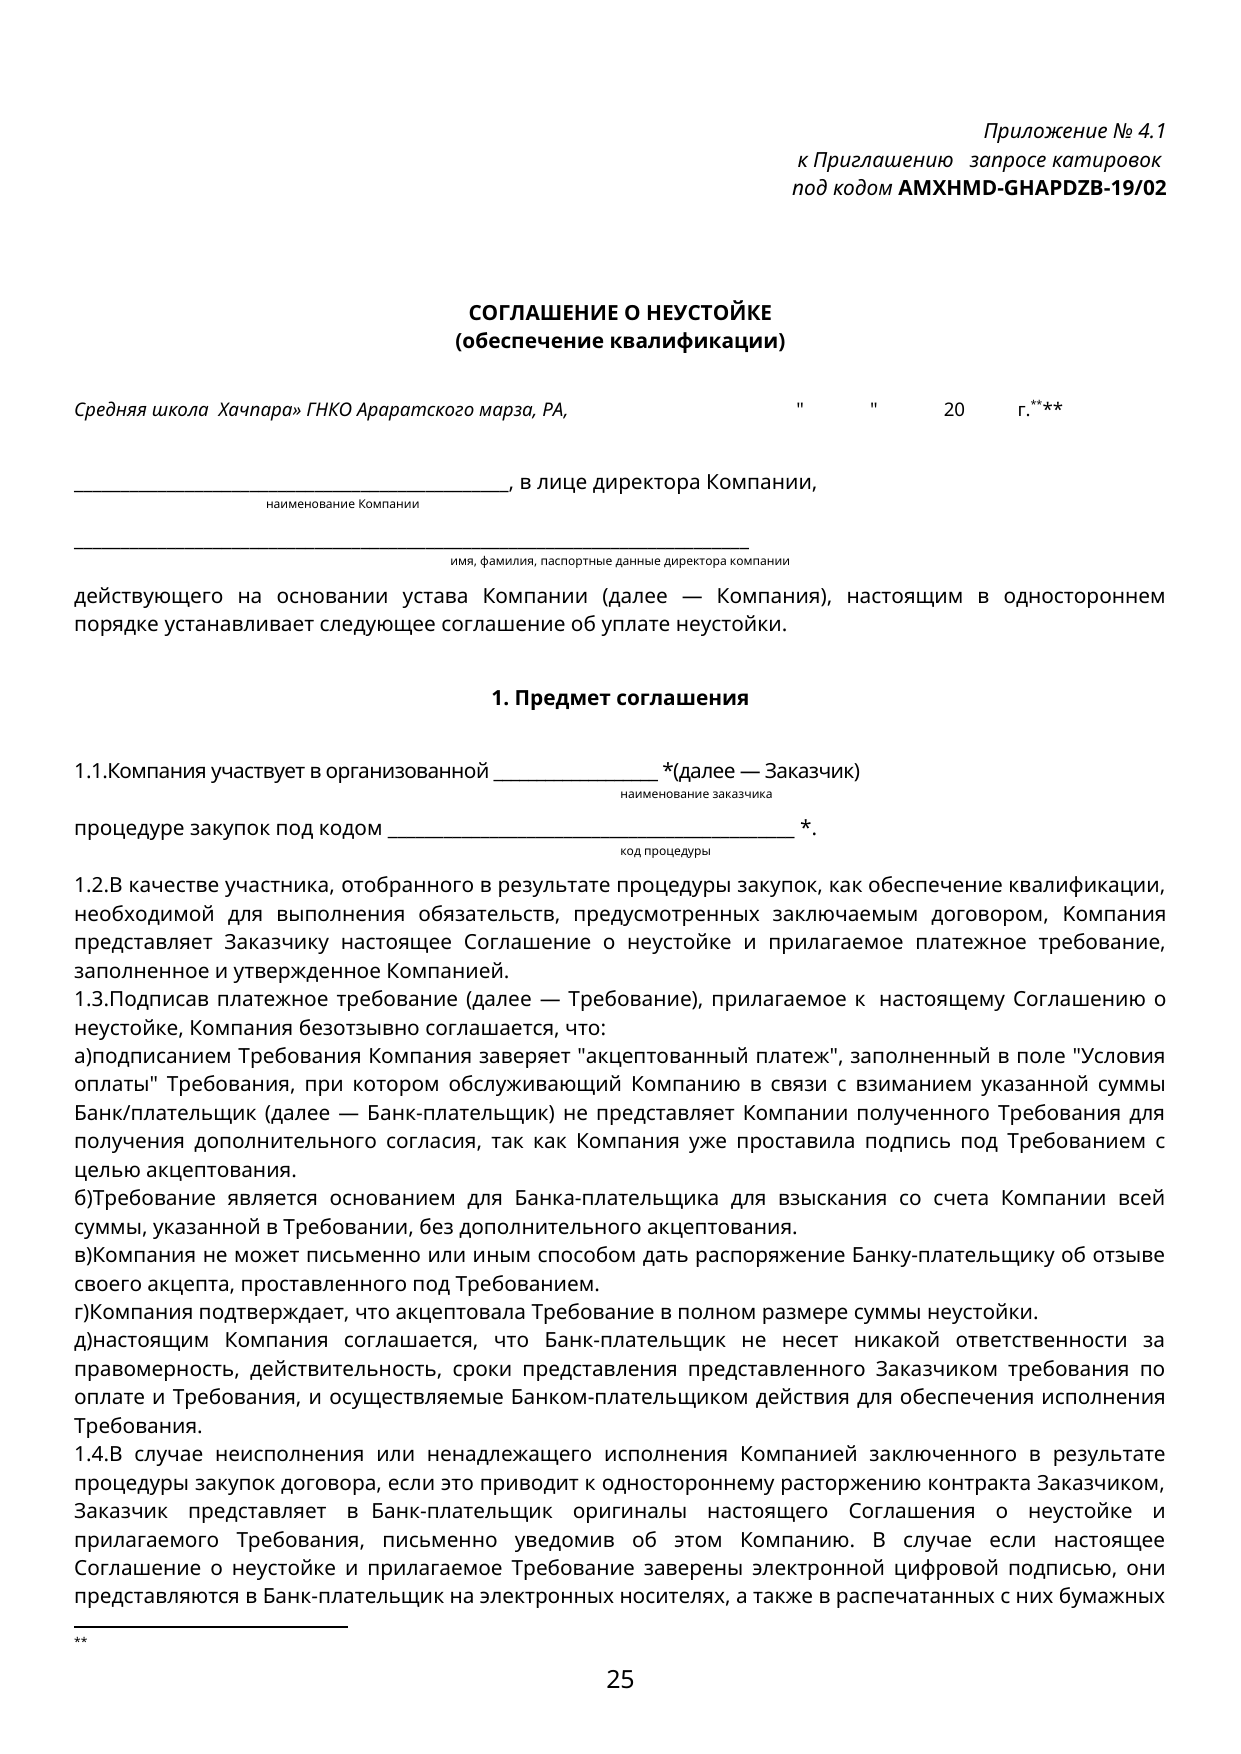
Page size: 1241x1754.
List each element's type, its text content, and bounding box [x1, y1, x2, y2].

text процедуре закупок под кодом ____________________________________________ *. [74, 813, 1167, 842]
text б)Требование является основанием для Банка-плательщика для взыскания со счета Компании всей суммы, указанной в Требовании, без дополнительного акцептования. [74, 1183, 1167, 1240]
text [74, 1439, 1167, 1610]
text имя, фамилия, паспортные данные директора компании [74, 553, 1167, 581]
text код процедуры [620, 842, 1167, 870]
text а)подписанием Требования Компания заверяет "акцептованный платеж", заполненный в поле "Условия оплаты" Требования, при котором обслуживающий Компанию в связи с взиманием указанной суммы Банк/плательщик (далее — Банк-плательщик) не представляет Компании полученного Требования для получения дополнительного согласия, так как Компания уже проставила подпись под Требованием с целью акцептования. [74, 1041, 1167, 1183]
text д)настоящим Компания соглашается, что Банк-плательщик не несет никакой ответственности за правомерность, действительность, сроки представления представленного Заказчиком требования по оплате и Требования, и осуществляемые Банком-плательщиком действия для обеспечения исполнения Требования. [74, 1326, 1167, 1439]
text г)Компания подтверждает, что акцептовала Требование в полном размере суммы неустойки. [74, 1297, 1167, 1326]
text _________________________________________________________________________ [74, 524, 1167, 553]
table_header Средняя школа Хачпара» ГНКО Араратского марза, РА, [63, 355, 605, 439]
text Приложение № 4.1 [74, 117, 1167, 145]
text 1.2.В качестве участника, օтобранного в результате процедуры закупок, как обеспечение квалификации, необходимой для выполнения обязательств, предусмотренных заключаемым договором, Kомпания представляет Заказчику настоящее Соглашение о неустойке и прилагаемое платежное требование, заполненное и утвержденное Компанией. [74, 870, 1167, 984]
text в)Компания не может письменно или иным способом дать распоряжение Банку-плательщику об отзыве своего акцепта, проставленного под Требованием. [74, 1240, 1167, 1297]
text действующего на основании устава Компании (далее — Компания), настоящим в одностороннем порядке устанавливает следующее соглашение об уплате неустойки. [74, 581, 1167, 638]
text 1.1.Компания участвует в организованной ___________________ *(далее — Заказчик) [74, 757, 1167, 785]
text к Приглашению запросе катировок под кодом АMХHMD-GHAPDZB-19/02 [74, 145, 1167, 202]
table_header " " 20 г.** [605, 355, 1074, 439]
text 1. Предмет соглашения [74, 683, 1167, 712]
text 1.3.Подписав платежное требование (далее — Требование), прилагаемое к настоящему Соглашению о неустойке, Компания безотзывно соглашается, что: [74, 984, 1167, 1041]
text _______________________________________________, в лице директора Компании, [74, 467, 1167, 496]
text наименование заказчика [620, 785, 1167, 813]
text СОГЛАШЕНИЕ О НЕУСТОЙКЕ [74, 298, 1167, 326]
text (обеспечение квалификации) [74, 326, 1167, 354]
text наименование Компании [266, 496, 1167, 524]
